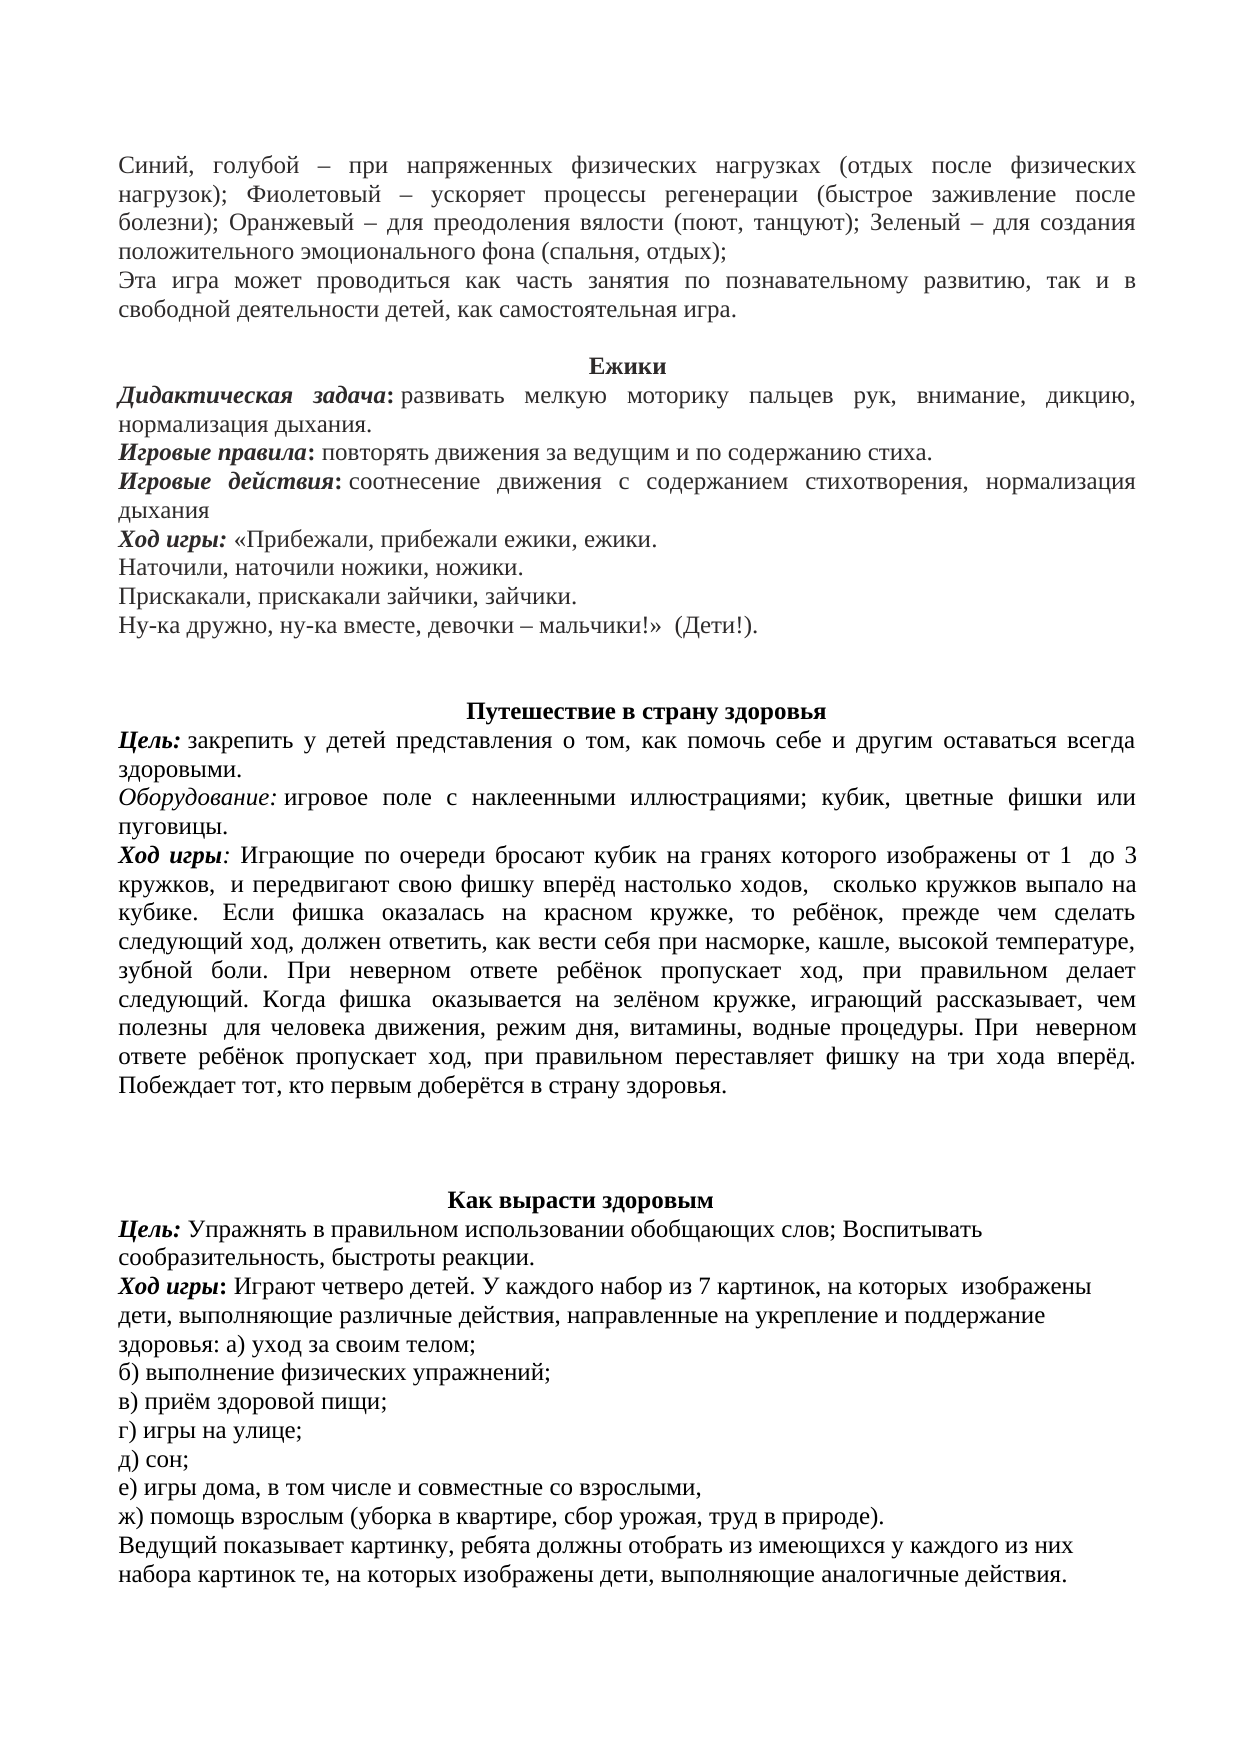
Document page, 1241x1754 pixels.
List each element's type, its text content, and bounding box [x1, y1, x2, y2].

text Игровые действия: соотнесение движения с содержанием стихотворения, нормализация дыхания [118, 466, 1137, 524]
text д) сон; [118, 1444, 1137, 1472]
text е) игры дома, в том числе и совместные со взрослыми, [118, 1472, 1137, 1501]
text б) выполнение физических упражнений; [24, 1357, 1137, 1386]
text Игровые правила: повторять движения за ведущим и по содержанию стиха. [118, 437, 1137, 466]
text Цель: закрепить у детей представления о том, как помочь себе и другим оставаться всегда здоровыми. [118, 725, 1137, 782]
text Оборудование: игровое поле с наклеенными иллюстрациями; кубик, цветные фишки или пуговицы. [118, 782, 1137, 840]
text Цель: Упражнять в правильном использовании обобщающих слов; Воспитывать сообразительность, быстроты реакции. [118, 1214, 1137, 1271]
text Как вырасти здоровым [24, 1185, 1137, 1214]
text в) приём здоровой пищи; [24, 1386, 1137, 1415]
text Синий, голубой – при напряженных физических нагрузках (отдых после физических нагрузок); Фиолетовый – ускоряет процессы регенерации (быстрое заживление после болезни); Оранжевый – для преодоления вялости (поют, танцуют); Зеленый – для создания положительного эмоционального фона (спальня, отдых); [118, 150, 1137, 265]
text Ход игры: Играющие по очереди бросают кубик на гранях которого изображены от 1 до 3 кружков, и передвигают свою фишку вперёд настолько ходов, сколько кружков выпало на кубике. Если фишка оказалась на красном кружке, то ребёнок, прежде чем сделать следующий ход, должен ответить, как вести себя при насморке, кашле, высокой температуре, зубной боли. При неверном ответе ребёнок пропускает ход, при правильном делает следующий. Когда фишка оказывается на зелёном кружке, играющий рассказывает, чем полезны для человека движения, режим дня, витамины, водные процедуры. При неверном ответе ребёнок пропускает ход, при правильном переставляет фишку на три хода вперёд. Побеждает тот, кто первым доберётся в страну здоровья. [118, 840, 1137, 1099]
text Ход игры: «Прибежали, прибежали ежики, ежики. Наточили, наточили ножики, ножики. Прискакали, прискакали зайчики, зайчики. Ну-ка дружно, ну-ка вместе, девочки – мальчики!» (Дети!). [118, 524, 1137, 639]
text Путешествие в страну здоровья [156, 696, 1137, 725]
text г) игры на улице; [118, 1415, 1137, 1444]
text Ежики [118, 351, 1137, 380]
text Ход игры: Играют четверо детей. У каждого набор из 7 картинок, на которых изображены дети, выполняющие различные действия, направленные на укрепление и поддержание здоровья: а) уход за своим телом; [118, 1271, 1137, 1357]
text Эта игра может проводиться как часть занятия по познавательному развитию, так и в свободной деятельности детей, как самостоятельная игра. [118, 265, 1137, 322]
text Дидактическая задача: развивать мелкую моторику пальцев рук, внимание, дикцию, нормализация дыхания. [118, 380, 1137, 437]
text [118, 1530, 1137, 1587]
text ж) помощь взрослым (уборка в квартире, сбор урожая, труд в природе). [118, 1501, 1137, 1530]
